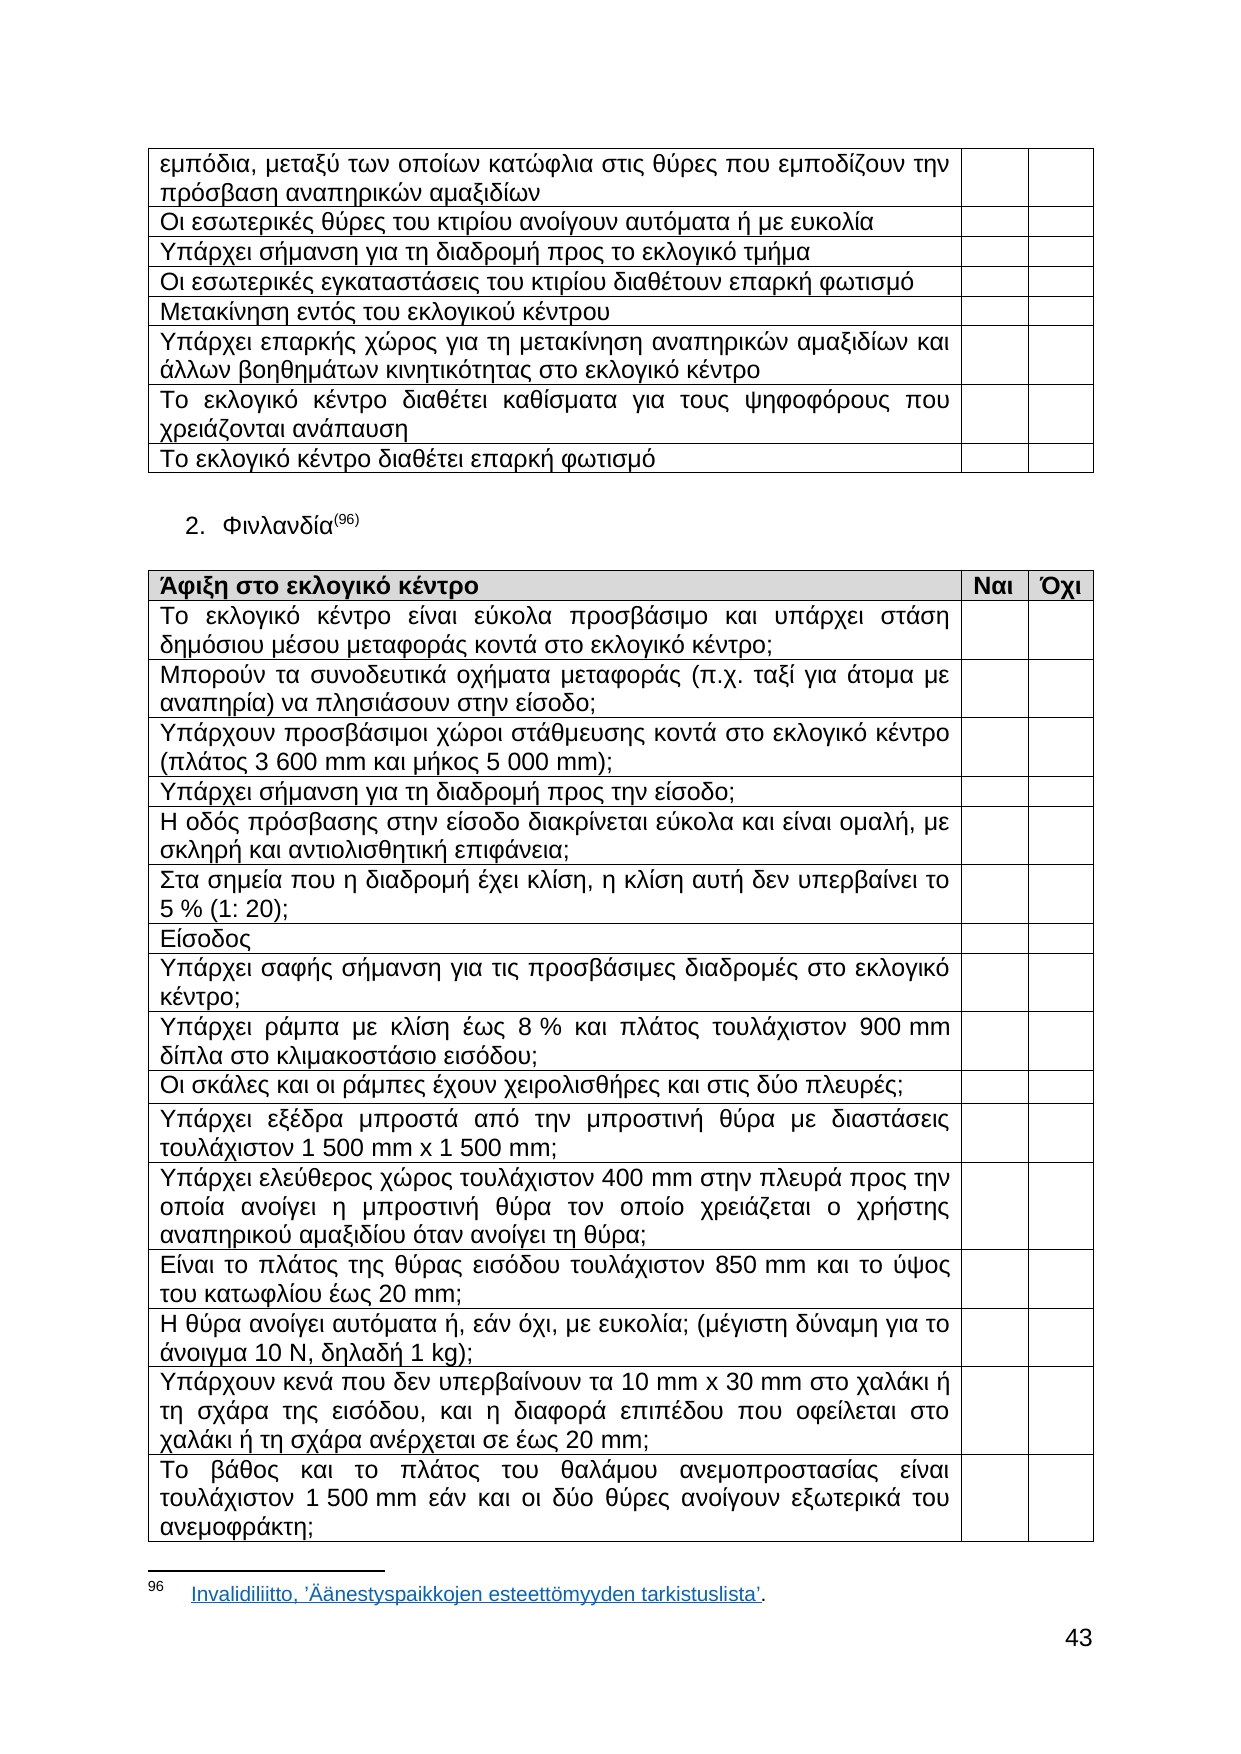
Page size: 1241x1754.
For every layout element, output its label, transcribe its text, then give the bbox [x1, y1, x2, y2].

table_cell [1029, 601, 1093, 659]
table_cell Υπάρχει ράμπα με κλίση έως 8 % και πλάτος τουλάχιστον 900 mm δίπλα στο κλιμακοστάσιο εισόδου; [149, 1012, 961, 1069]
table_cell Είσοδος [149, 924, 961, 952]
table_cell [1029, 207, 1093, 236]
table_cell [1029, 1071, 1093, 1103]
table_cell [1029, 660, 1093, 717]
table_cell Το εκλογικό κέντρο διαθέτει επαρκή φωτισμό [149, 444, 961, 472]
table_cell [1029, 149, 1093, 206]
table_cell [962, 444, 1028, 472]
table_cell Η οδός πρόσβασης στην είσοδο διακρίνεται εύκολα και είναι ομαλή, με σκληρή και αντιολισθητική επιφάνεια; [149, 807, 961, 864]
table_cell [962, 660, 1028, 717]
table_cell [962, 1104, 1028, 1162]
table_cell [962, 1250, 1028, 1308]
table_header Ναι [962, 571, 1028, 600]
table_cell Υπάρχουν προσβάσιμοι χώροι στάθμευσης κοντά στο εκλογικό κέντρο (πλάτος 3 600 mm και μήκος 5 000 mm); [149, 718, 961, 776]
table_cell Υπάρχουν κενά που δεν υπερβαίνουν τα 10 mm x 30 mm στο χαλάκι ή τη σχάρα της εισόδου, και η διαφορά επιπέδου που οφείλεται στο χαλάκι ή τη σχάρα ανέρχεται σε έως 20 mm; [149, 1367, 961, 1453]
table_cell [962, 1367, 1028, 1453]
table_cell [1029, 1367, 1093, 1453]
table_cell [962, 149, 1028, 206]
table_cell Είναι το πλάτος της θύρας εισόδου τουλάχιστον 850 mm και το ύψος του κατωφλίου έως 20 mm; [149, 1250, 961, 1308]
table_cell Η θύρα ανοίγει αυτόματα ή, εάν όχι, με ευκολία; (μέγιστη δύναμη για το άνοιγμα 10 N, δηλαδή 1 kg); [149, 1309, 961, 1366]
table_cell Το εκλογικό κέντρο είναι εύκολα προσβάσιμο και υπάρχει στάση δημόσιου μέσου μεταφοράς κοντά στο εκλογικό κέντρο; [149, 601, 961, 659]
table_cell [1029, 444, 1093, 472]
table_cell Υπάρχει επαρκής χώρος για τη μετακίνηση αναπηρικών αμαξιδίων και άλλων βοηθημάτων κινητικότητας στο εκλογικό κέντρο [149, 326, 961, 384]
table_cell [1029, 326, 1093, 384]
table_cell Οι εσωτερικές θύρες του κτιρίου ανοίγουν αυτόματα ή με ευκολία [149, 207, 961, 236]
table_cell Οι εσωτερικές εγκαταστάσεις του κτιρίου διαθέτουν επαρκή φωτισμό [149, 267, 961, 296]
table_cell [962, 777, 1028, 806]
table_cell [1029, 1250, 1093, 1308]
table_cell [1029, 1455, 1093, 1541]
table_cell [962, 326, 1028, 384]
table_cell [962, 207, 1028, 236]
table_cell [962, 1012, 1028, 1069]
table_cell [962, 237, 1028, 266]
table_cell [1029, 267, 1093, 296]
table_cell Το εκλογικό κέντρο διαθέτει καθίσματα για τους ψηφοφόρους που χρειάζονται ανάπαυση [149, 385, 961, 442]
table_cell [1029, 385, 1093, 442]
table_cell [962, 1071, 1028, 1103]
table_cell [1029, 777, 1093, 806]
table_cell Το βάθος και το πλάτος του θαλάμου ανεμοπροστασίας είναι τουλάχιστον 1 500 mm εάν και οι δύο θύρες ανοίγουν εξωτερικά του ανεμοφράκτη; [149, 1455, 961, 1541]
table_cell [1029, 807, 1093, 864]
table_cell Στα σημεία που η διαδρομή έχει κλίση, η κλίση αυτή δεν υπερβαίνει το 5 % (1: 20); [149, 865, 961, 923]
table_cell [962, 1455, 1028, 1541]
table_cell [962, 385, 1028, 442]
table_cell [1029, 865, 1093, 923]
table_cell [962, 718, 1028, 776]
table_cell [962, 954, 1028, 1011]
table_cell [962, 1309, 1028, 1366]
table_cell Υπάρχει εξέδρα μπροστά από την μπροστινή θύρα με διαστάσεις τουλάχιστον 1 500 mm x 1 500 mm; [149, 1104, 961, 1162]
table_cell [962, 807, 1028, 864]
list Φινλανδία() [185, 511, 1092, 539]
table_cell [962, 924, 1028, 952]
table_cell [962, 601, 1028, 659]
table_cell Υπάρχει ελεύθερος χώρος τουλάχιστον 400 mm στην πλευρά προς την οποία ανοίγει η μπροστινή θύρα τον οποίο χρειάζεται ο χρήστης αναπηρικού αμαξιδίου όταν ανοίγει τη θύρα; [149, 1163, 961, 1249]
table_cell [1029, 297, 1093, 325]
table_cell Υπάρχει σήμανση για τη διαδρομή προς το εκλογικό τμήμα [149, 237, 961, 266]
table_cell [1029, 924, 1093, 952]
table_cell Υπάρχει σήμανση για τη διαδρομή προς την είσοδο; [149, 777, 961, 806]
table_cell [1029, 1309, 1093, 1366]
table_cell [962, 267, 1028, 296]
table_cell Υπάρχει σαφής σήμανση για τις προσβάσιμες διαδρομές στο εκλογικό κέντρο; [149, 954, 961, 1011]
table_cell [962, 865, 1028, 923]
table_cell [1029, 1163, 1093, 1249]
table_header Άφιξη στο εκλογικό κέντρο [149, 571, 961, 600]
table_cell Οι σκάλες και οι ράμπες έχουν χειρολισθήρες και στις δύο πλευρές; [149, 1071, 961, 1103]
table_header Όχι [1029, 571, 1093, 600]
table_cell [962, 297, 1028, 325]
table_cell Μετακίνηση εντός του εκλογικού κέντρου [149, 297, 961, 325]
table_cell [1029, 1104, 1093, 1162]
table_cell [1029, 954, 1093, 1011]
table_cell [962, 1163, 1028, 1249]
table_cell [1029, 718, 1093, 776]
table_cell Μπορούν τα συνοδευτικά οχήματα μεταφοράς (π.χ. ταξί για άτομα με αναπηρία) να πλησιάσουν στην είσοδο; [149, 660, 961, 717]
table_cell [149, 149, 961, 206]
table_cell [1029, 1012, 1093, 1069]
table_cell [1029, 237, 1093, 266]
